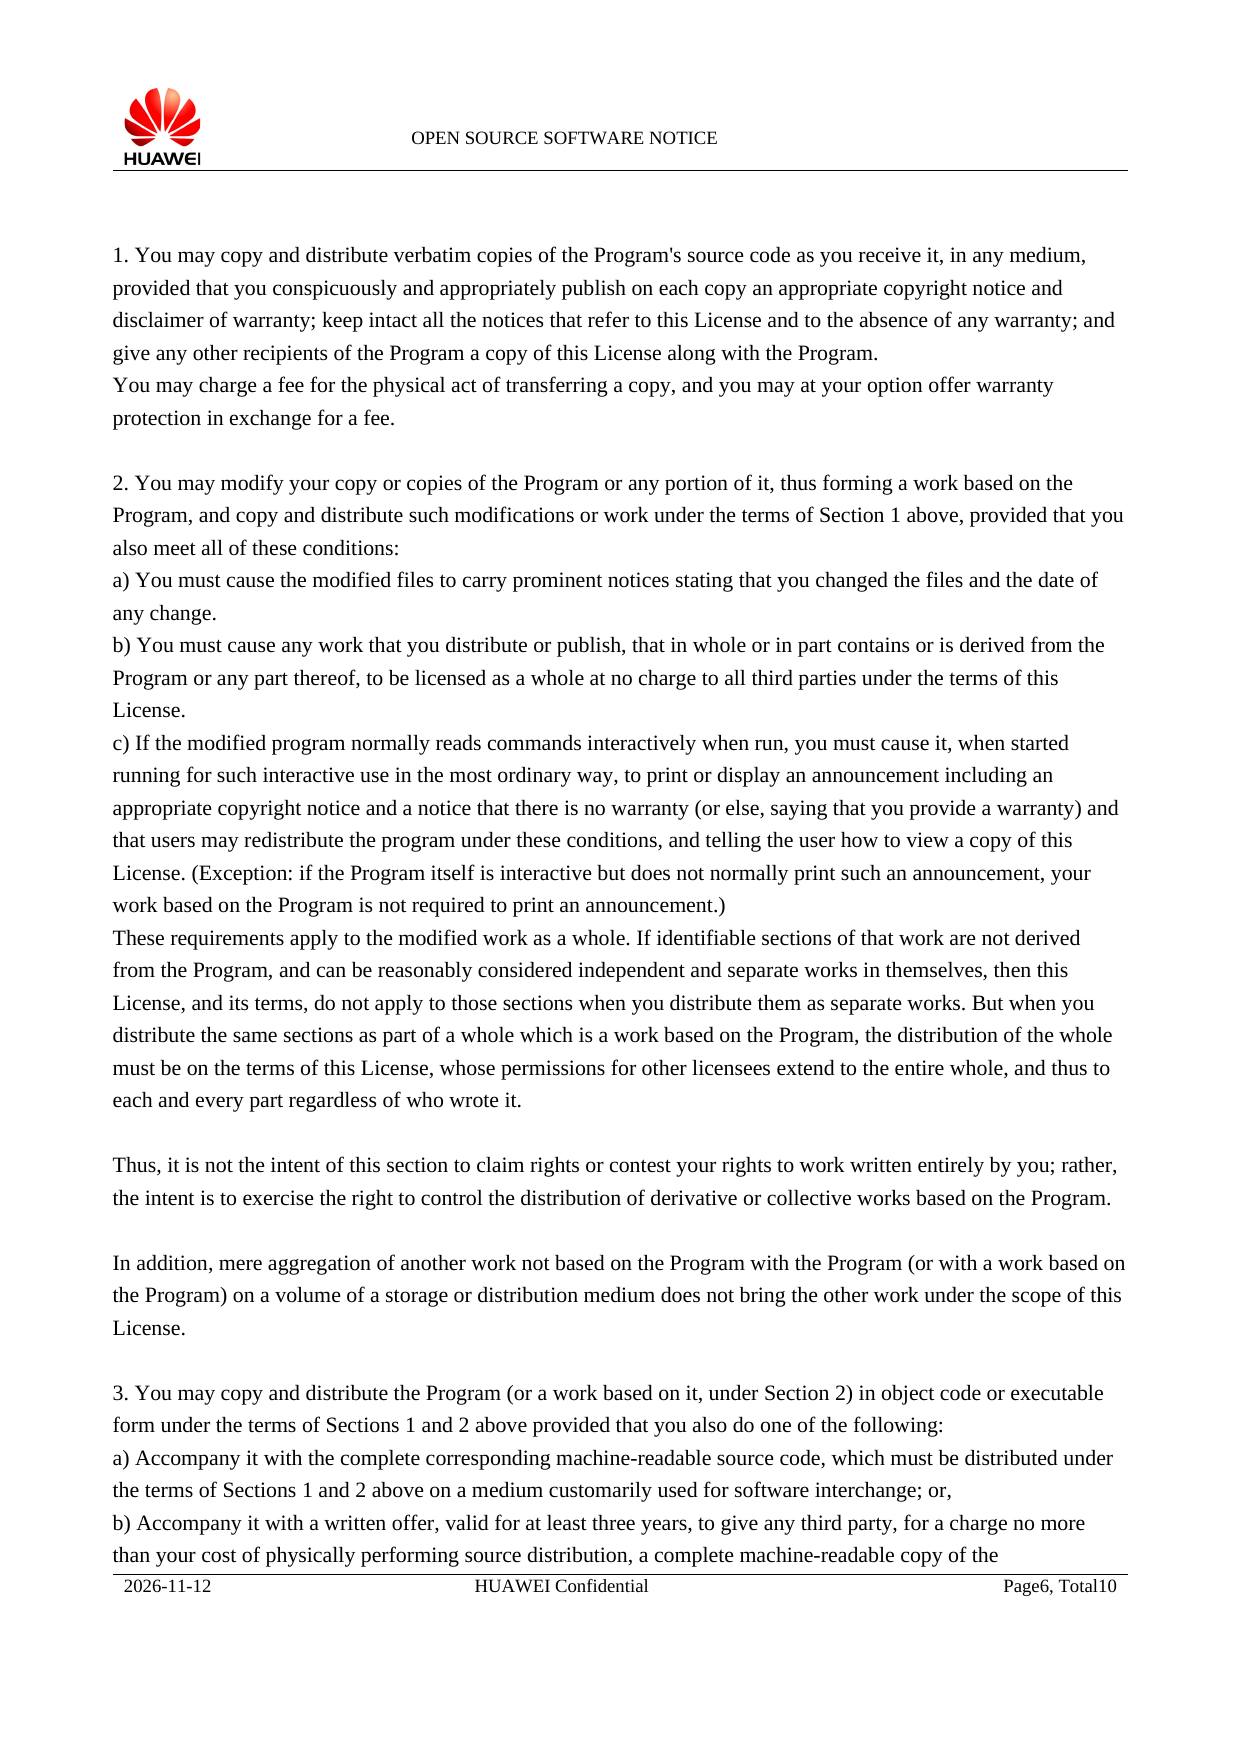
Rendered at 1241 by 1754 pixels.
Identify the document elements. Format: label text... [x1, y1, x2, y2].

picture [124, 88, 201, 165]
